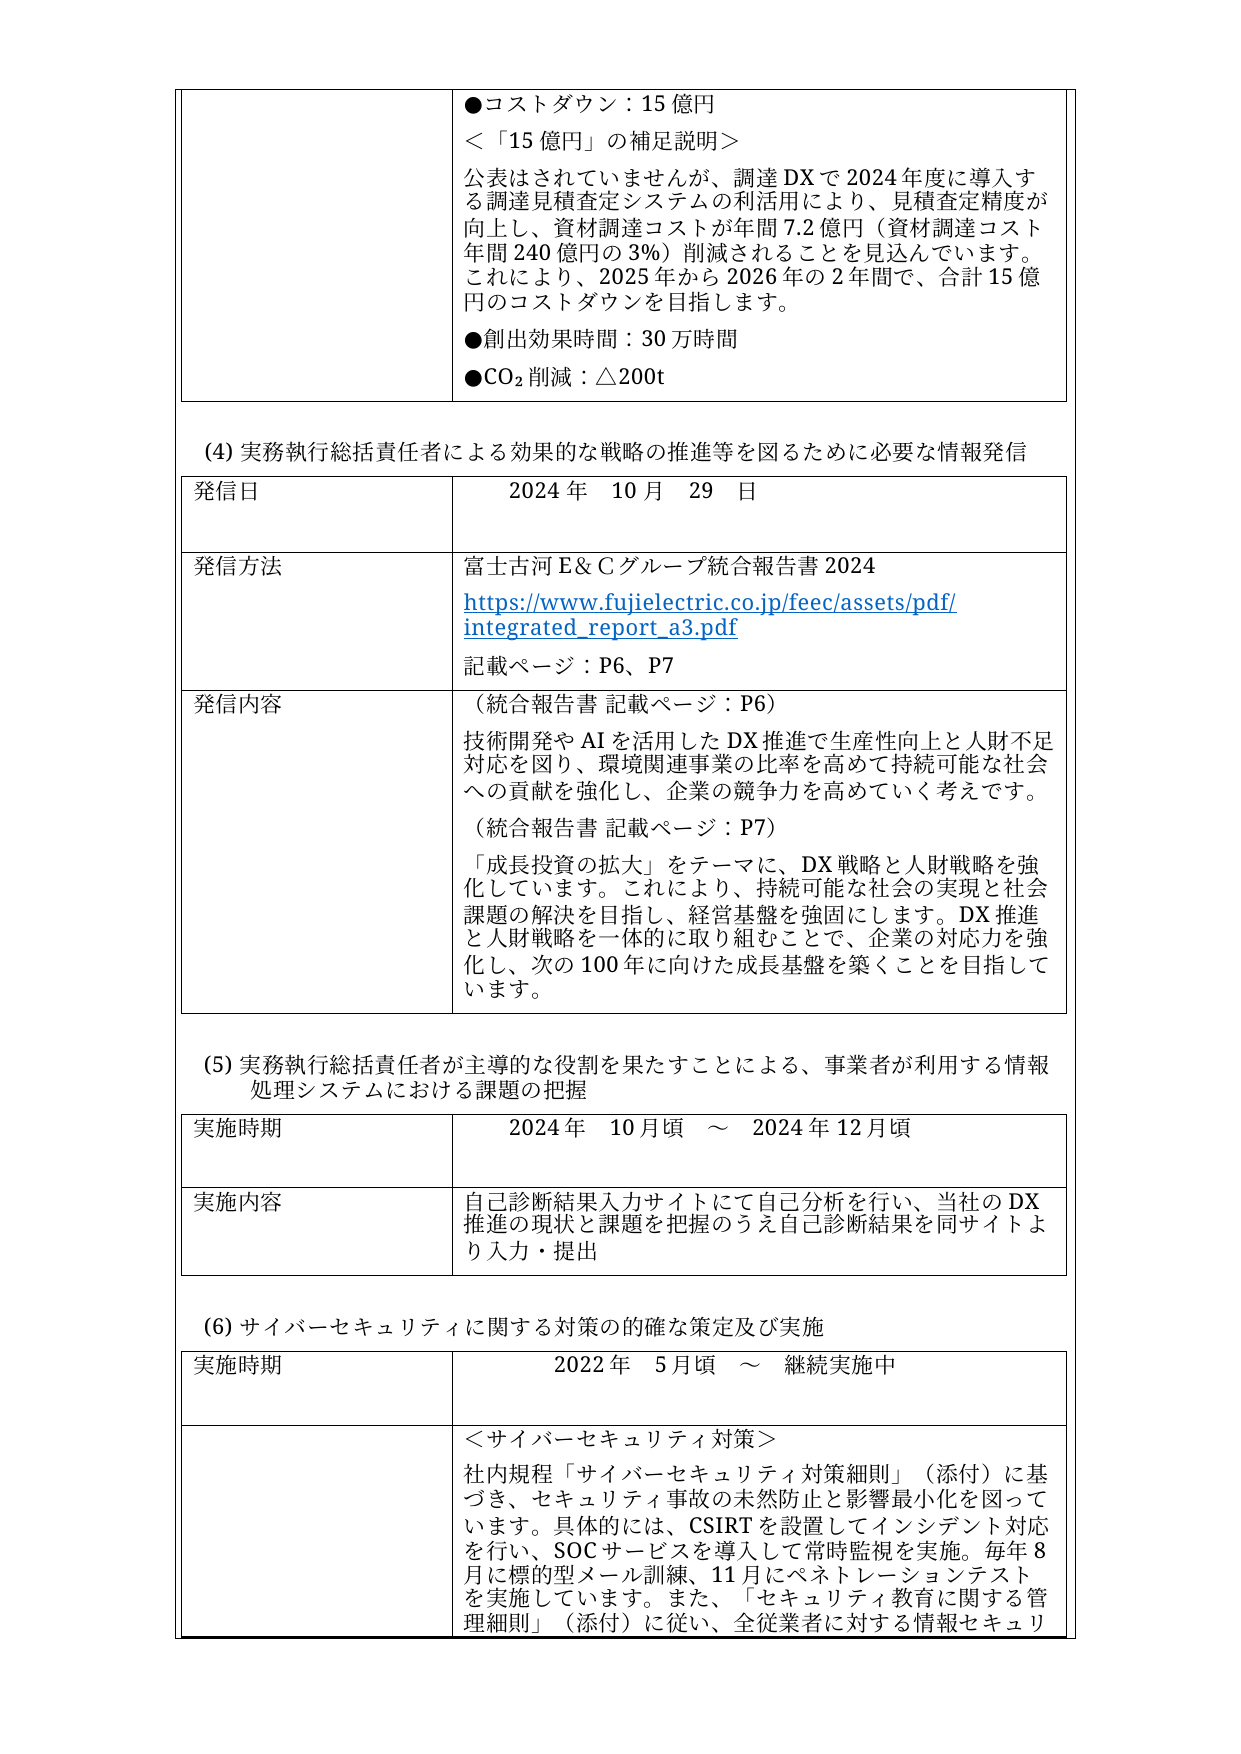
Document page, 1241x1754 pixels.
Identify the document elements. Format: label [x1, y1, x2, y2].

table_cell [176, 90, 1075, 1637]
